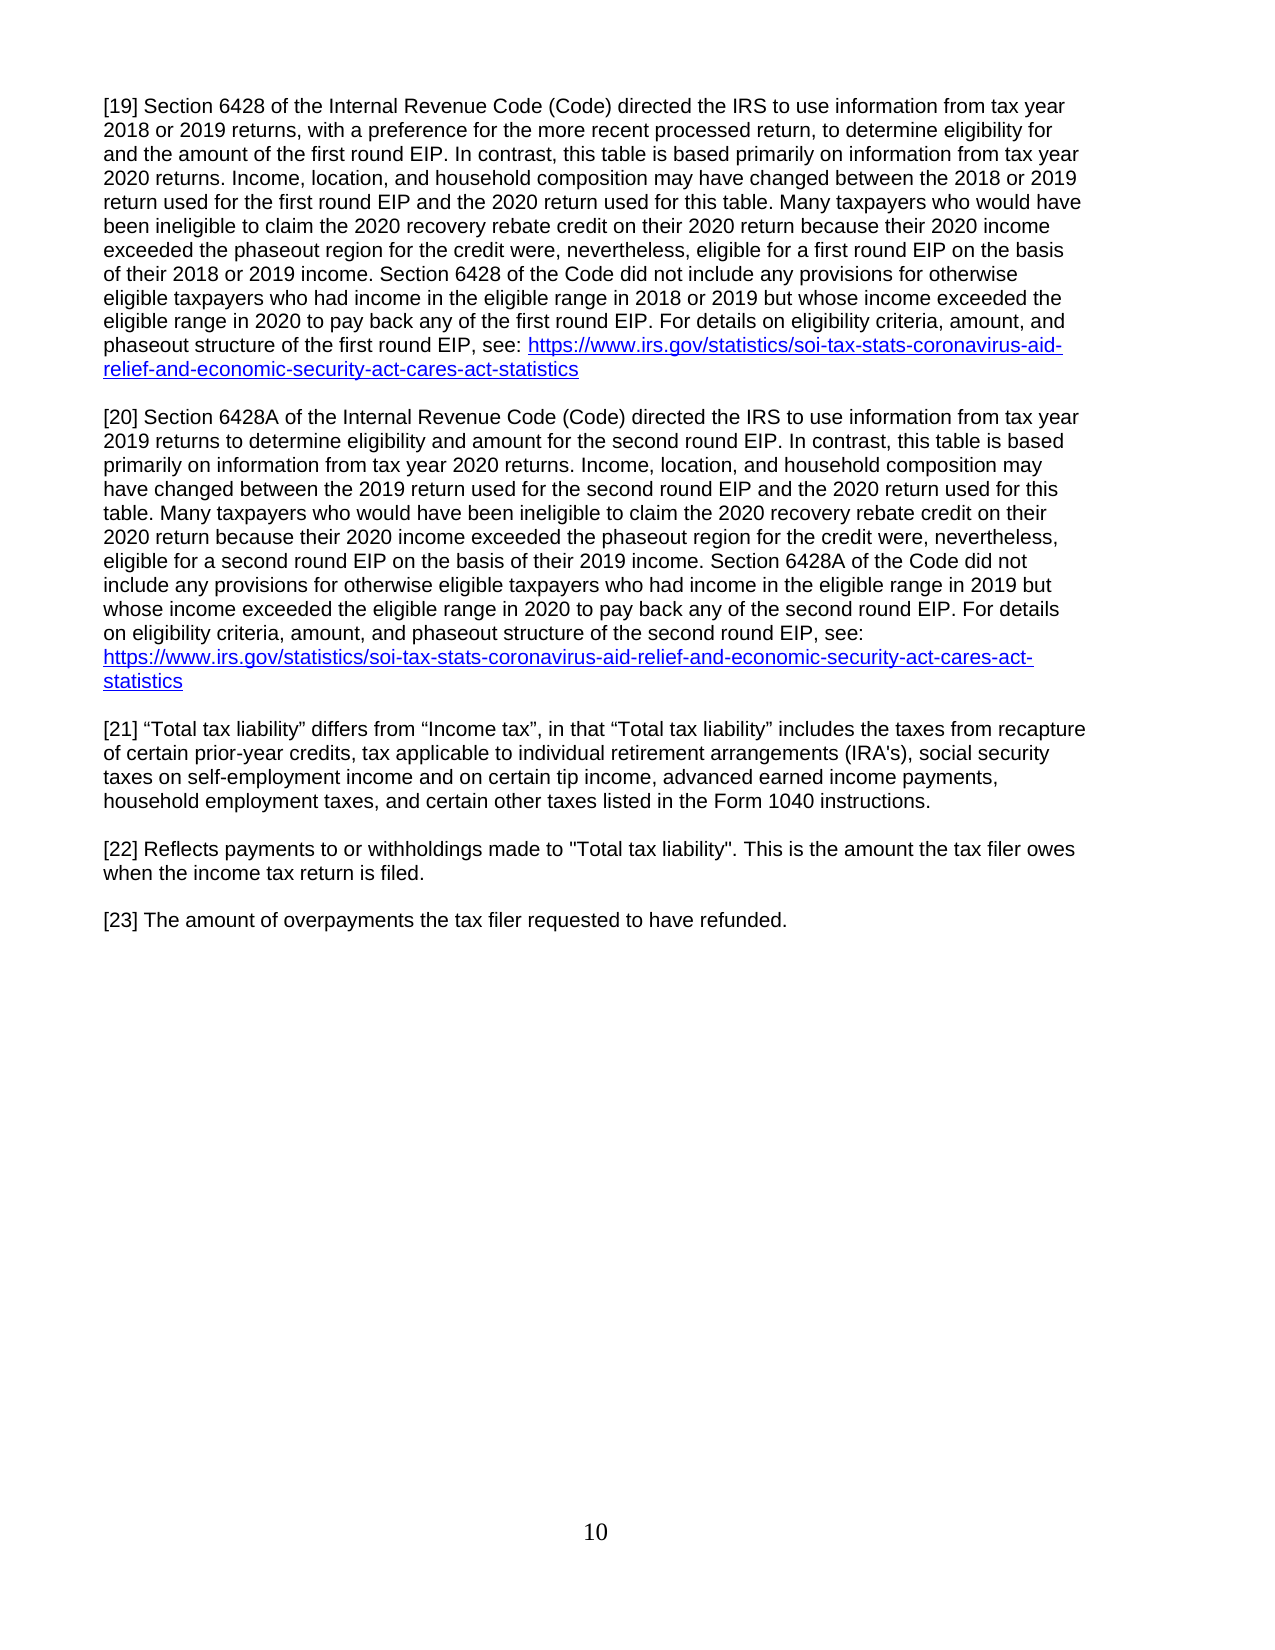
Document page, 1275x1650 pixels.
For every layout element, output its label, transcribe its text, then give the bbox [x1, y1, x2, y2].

text [21] “Total tax liability” differs from “Income tax”, in that “Total tax liability” includes the taxes from recapture of certain prior-year credits, tax applicable to individual retirement arrangements (IRA's), social security taxes on self-employment income and on certain tip income, advanced earned income payments, household employment taxes, and certain other taxes listed in the Form 1040 instructions. [103, 717, 1087, 812]
text [20] Section 6428A of the Internal Revenue Code (Code) directed the IRS to use information from tax year 2019 returns to determine eligibility and amount for the second round EIP. In contrast, this table is based primarily on information from tax year 2020 returns. Income, location, and household composition may have changed between the 2019 return used for the second round EIP and the 2020 return used for this table. Many taxpayers who would have been ineligible to claim the 2020 recovery rebate credit on their 2020 return because their 2020 income exceeded the phaseout region for the credit were, nevertheless, eligible for a second round EIP on the basis of their 2019 income. Section 6428A of the Code did not include any provisions for otherwise eligible taxpayers who had income in the eligible range in 2019 but whose income exceeded the eligible range in 2020 to pay back any of the second round EIP. For details on eligibility criteria, amount, and phaseout structure of the second round EIP, see: https://www.irs.gov/statistics/soi-tax-stats-coronavirus-aid-relief-and-economic-security-act-cares-act-statistics [103, 405, 1087, 693]
text [22] Reflects payments to or withholdings made to "Total tax liability". This is the amount the tax filer owes when the income tax return is filed. [103, 836, 1087, 884]
text [23] The amount of overpayments the tax filer requested to have refunded. [103, 908, 1087, 932]
text [19] Section 6428 of the Internal Revenue Code (Code) directed the IRS to use information from tax year 2018 or 2019 returns, with a preference for the more recent processed return, to determine eligibility for and the amount of the first round EIP. In contrast, this table is based primarily on information from tax year 2020 returns. Income, location, and household composition may have changed between the 2018 or 2019 return used for the first round EIP and the 2020 return used for this table. Many taxpayers who would have been ineligible to claim the 2020 recovery rebate credit on their 2020 return because their 2020 income exceeded the phaseout region for the credit were, nevertheless, eligible for a first round EIP on the basis of their 2018 or 2019 income. Section 6428 of the Code did not include any provisions for otherwise eligible taxpayers who had income in the eligible range in 2018 or 2019 but whose income exceeded the eligible range in 2020 to pay back any of the first round EIP. For details on eligibility criteria, amount, and phaseout structure of the first round EIP, see: https://www.irs.gov/statistics/soi-tax-stats-coronavirus-aid-relief-and-economic-security-act-cares-act-statistics [103, 94, 1087, 381]
